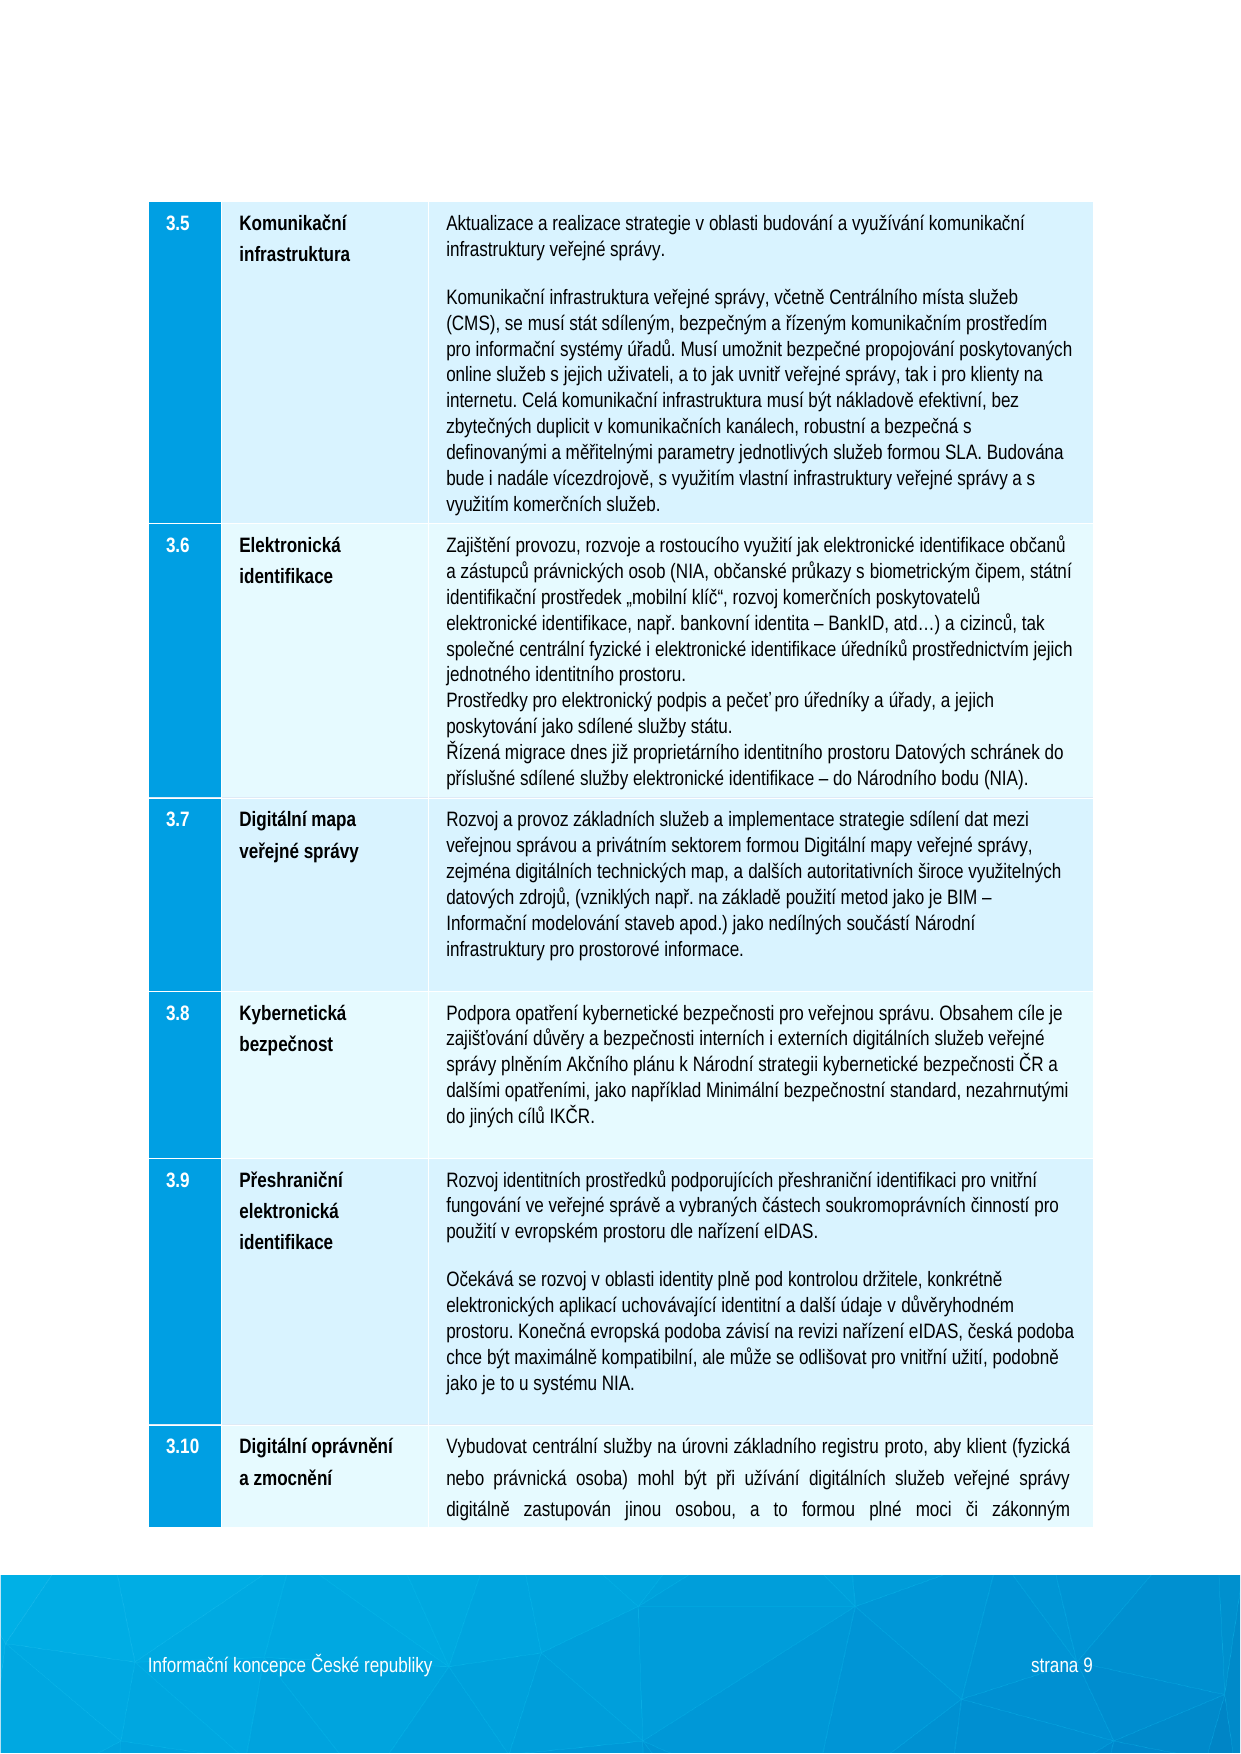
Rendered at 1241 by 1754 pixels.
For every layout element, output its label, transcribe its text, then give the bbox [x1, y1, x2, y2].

table_cell 3.9 [149, 1159, 221, 1424]
table_cell Rozvoj identitních prostředků podporujících přeshraniční identifikaci pro vnitřní fungování ve veřejné správě a vybraných částech soukromoprávních činností pro použití v evropském prostoru dle nařízení eIDAS. Očekává se rozvoj v oblasti identity plně pod kontrolou držitele, konkrétně elektronických aplikací uchovávající identitní a další údaje v důvěryhodném prostoru. Konečná evropská podoba závisí na revizi nařízení eIDAS, česká podoba chce být maximálně kompatibilní, ale může se odlišovat pro vnitřní užití, podobně jako je to u systému NIA. [429, 1159, 1093, 1424]
table_cell 3.8 [149, 992, 221, 1158]
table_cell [429, 1426, 1093, 1527]
table_cell Elektronická identifikace [222, 524, 428, 797]
table_cell Digitální mapa veřejné správy [222, 799, 428, 991]
table_cell Aktualizace a realizace strategie v oblasti budování a využívání komunikační infrastruktury veřejné správy. Komunikační infrastruktura veřejné správy, včetně Centrálního místa služeb (CMS), se musí stát sdíleným, bezpečným a řízeným komunikačním prostředím pro informační systémy úřadů. Musí umožnit bezpečné propojování poskytovaných online služeb s jejich uživateli, a to jak uvnitř veřejné správy, tak i pro klienty na internetu. Celá komunikační infrastruktura musí být nákladově efektivní, bez zbytečných duplicit v komunikačních kanálech, robustní a bezpečná s definovanými a měřitelnými parametry jednotlivých služeb formou SLA. Budována bude i nadále vícezdrojově, s využitím vlastní infrastruktury veřejné správy a s využitím komerčních služeb. [429, 202, 1093, 523]
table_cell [222, 1426, 428, 1527]
table_cell 3.5 [149, 202, 221, 523]
table_cell Přeshraniční elektronická identifikace [222, 1159, 428, 1424]
table_cell 3.10 [149, 1426, 221, 1527]
table_cell Podpora opatření kybernetické bezpečnosti pro veřejnou správu. Obsahem cíle je zajišťování důvěry a bezpečnosti interních i externích digitálních služeb veřejné správy plněním Akčního plánu k Národní strategii kybernetické bezpečnosti ČR a dalšími opatřeními, jako například Minimální bezpečnostní standard, nezahrnutými do jiných cílů IKČR. [429, 992, 1093, 1158]
table_cell Kybernetická bezpečnost [222, 992, 428, 1158]
table_cell 3.7 [149, 799, 221, 991]
table_cell Rozvoj a provoz základních služeb a implementace strategie sdílení dat mezi veřejnou správou a privátním sektorem formou Digitální mapy veřejné správy, zejména digitálních technických map, a dalších autoritativních široce využitelných datových zdrojů, (vzniklých např. na základě použití metod jako je BIM – Informační modelování staveb apod.) jako nedílných součástí Národní infrastruktury pro prostorové informace. [429, 799, 1093, 991]
table_cell Zajištění provozu, rozvoje a rostoucího využití jak elektronické identifikace občanů a zástupců právnických osob (NIA, občanské průkazy s biometrickým čipem, státní identifikační prostředek „mobilní klíč“, rozvoj komerčních poskytovatelů elektronické identifikace, např. bankovní identita – BankID, atd…) a cizinců, tak společné centrální fyzické i elektronické identifikace úředníků prostřednictvím jejich jednotného identitního prostoru. Prostředky pro elektronický podpis a pečeť pro úředníky a úřady, a jejich poskytování jako sdílené služby státu. Řízená migrace dnes již proprietárního identitního prostoru Datových schránek do příslušné sdílené služby elektronické identifikace – do Národního bodu (NIA). [429, 524, 1093, 797]
table_cell 3.6 [149, 524, 221, 797]
table_cell Komunikační infrastruktura [222, 202, 428, 523]
